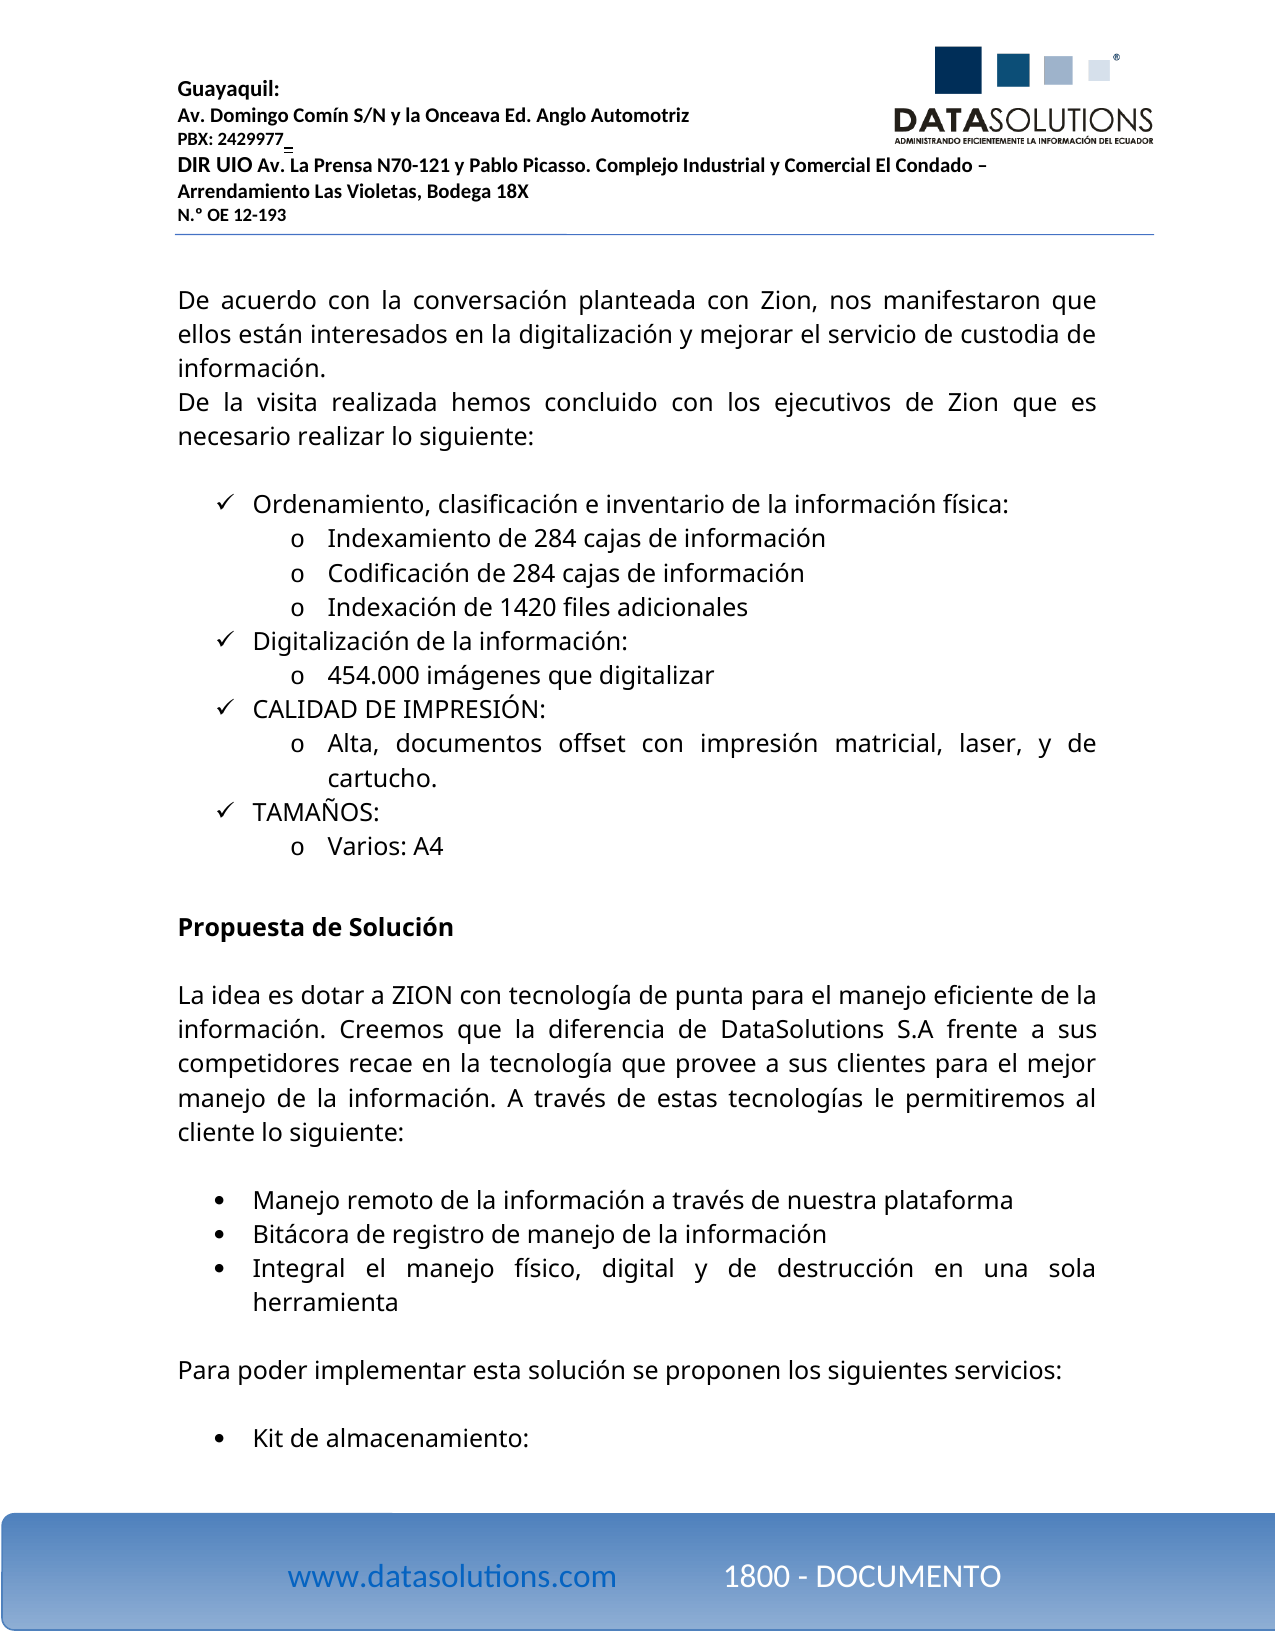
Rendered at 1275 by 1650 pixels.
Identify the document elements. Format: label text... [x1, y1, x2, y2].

list Ordenamiento, clasificación e inventario de la información física: [215, 487, 1098, 521]
list Indexación de 1420 files adicionales [290, 589, 1098, 624]
list Codificación de 284 cajas de información [290, 555, 1098, 589]
text De acuerdo con la conversación planteada con Zion, nos manifestaron que ellos están interesados en la digitalización y mejorar el servicio de custodia de información. [177, 282, 1098, 385]
list TAMAÑOS: [215, 794, 1098, 828]
list Manejo remoto de la información a través de nuestra plataforma [215, 1182, 1098, 1216]
list Digitalización de la información: [215, 624, 1098, 658]
list Integral el manejo físico, digital y de destrucción en una sola herramienta [215, 1251, 1098, 1319]
list Alta, documentos offset con impresión matricial, laser, y de cartucho. [290, 726, 1098, 794]
list CALIDAD DE IMPRESIÓN: [215, 692, 1098, 726]
text Para poder implementar esta solución se proponen los siguientes servicios: [177, 1353, 1098, 1387]
list Bitácora de registro de manejo de la información [215, 1216, 1098, 1251]
picture [892, 42, 1155, 148]
list Varios: A4 [290, 828, 1098, 863]
list Kit de almacenamiento: [215, 1421, 1098, 1455]
text Propuesta de Solución [177, 910, 1098, 944]
list Indexamiento de 284 cajas de información [290, 521, 1098, 555]
list 454.000 imágenes que digitalizar [290, 658, 1098, 692]
text De la visita realizada hemos concluido con los ejecutivos de Zion que es necesario realizar lo siguiente: [177, 385, 1098, 453]
text La idea es dotar a ZION con tecnología de punta para el manejo eficiente de la información. Creemos que la diferencia de DataSolutions S.A frente a sus competidores recae en la tecnología que provee a sus clientes para el mejor manejo de la información. A través de estas tecnologías le permitiremos al cliente lo siguiente: [177, 978, 1098, 1148]
